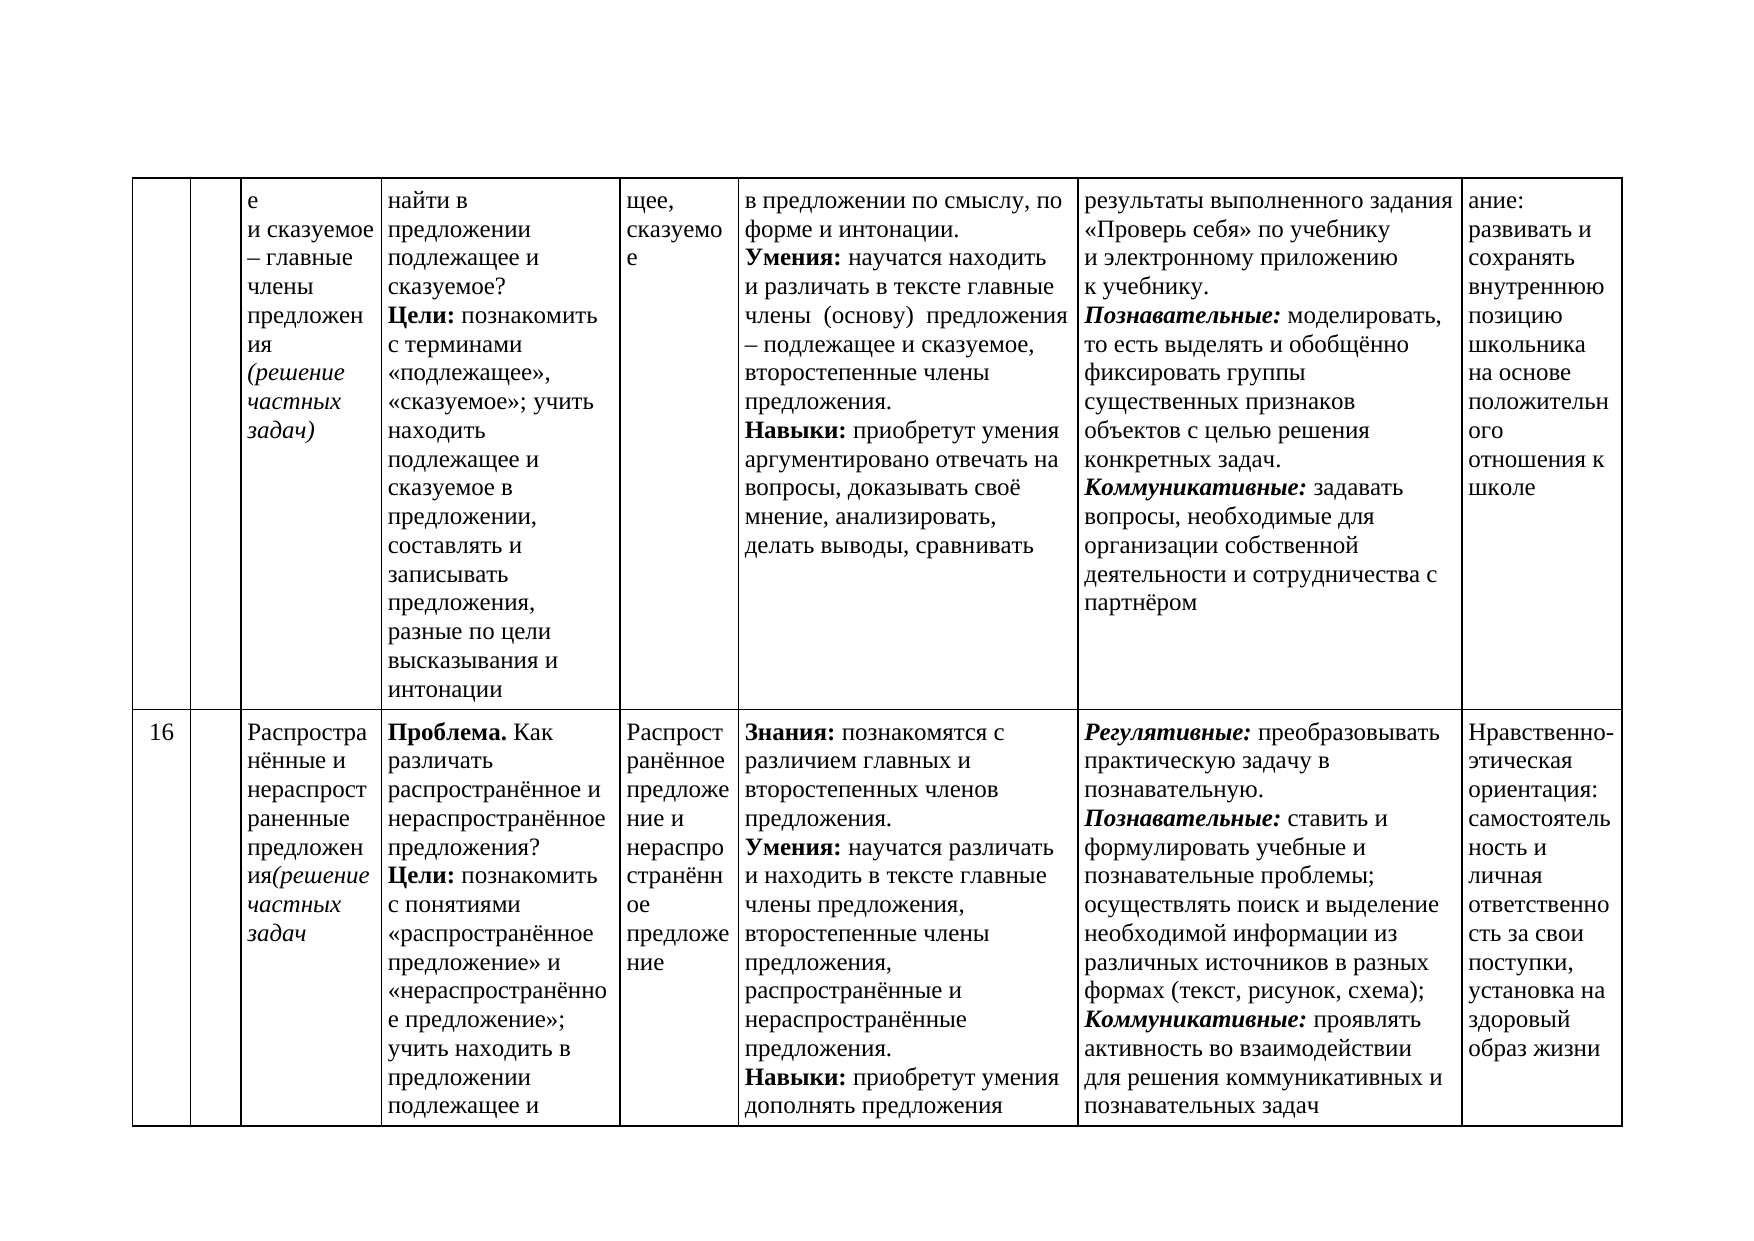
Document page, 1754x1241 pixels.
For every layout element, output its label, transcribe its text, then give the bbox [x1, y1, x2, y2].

table_cell [191, 179, 240, 709]
table_cell 15 [133, 179, 190, 709]
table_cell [621, 179, 738, 709]
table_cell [1463, 710, 1621, 1125]
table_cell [382, 179, 619, 709]
table_cell 16 [133, 710, 190, 1125]
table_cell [1079, 710, 1461, 1125]
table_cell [739, 710, 1077, 1125]
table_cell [382, 710, 619, 1125]
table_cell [1463, 179, 1621, 709]
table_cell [1079, 179, 1461, 709]
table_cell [242, 710, 381, 1125]
table_cell [191, 710, 240, 1125]
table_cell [621, 710, 738, 1125]
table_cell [739, 179, 1077, 709]
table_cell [242, 179, 381, 709]
